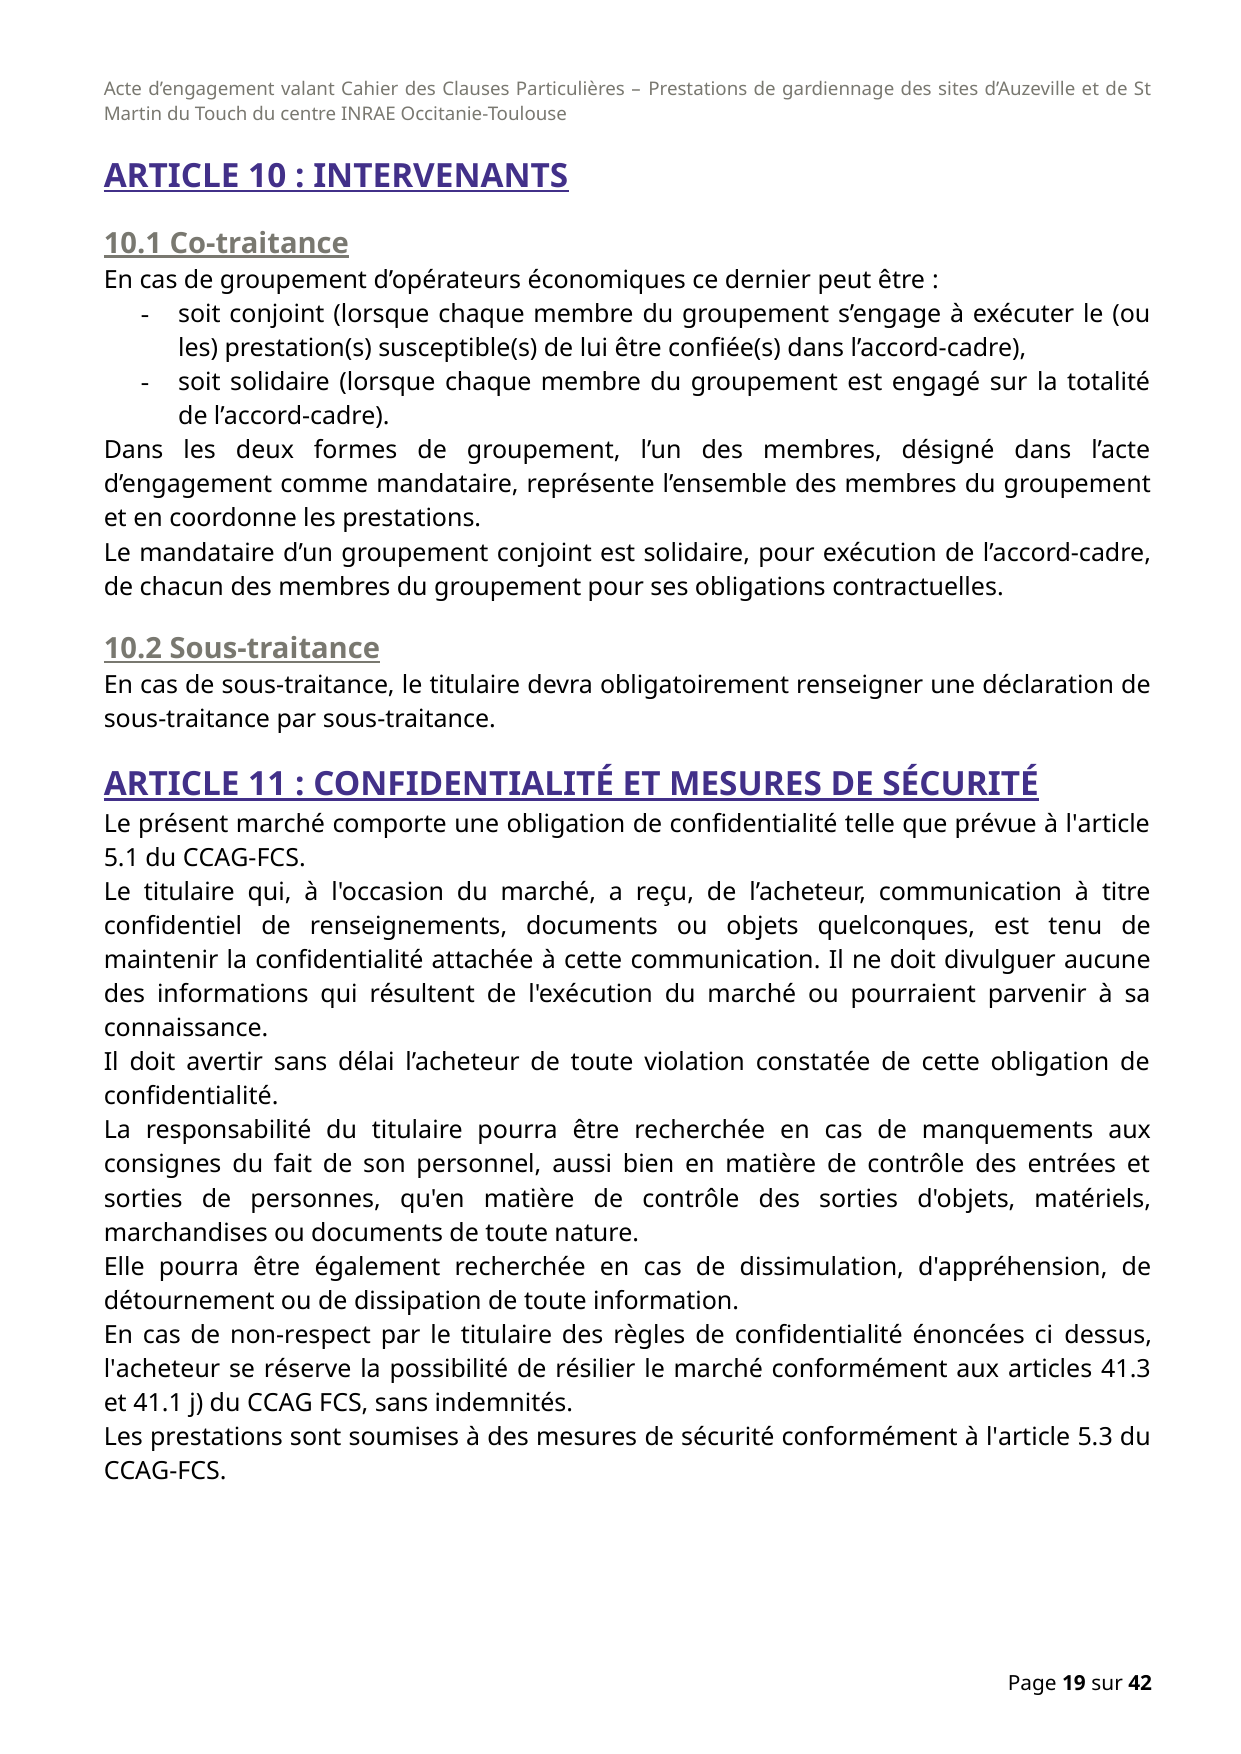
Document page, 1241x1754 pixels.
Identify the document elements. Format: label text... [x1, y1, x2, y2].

text Le présent marché comporte une obligation de confidentialité telle que prévue à l'article 5.1 du CCAG-FCS. [103, 806, 1152, 874]
subtitle ARTICLE 10 : intervenants [103, 152, 1152, 197]
text Elle pourra être également recherchée en cas de dissimulation, d'appréhension, de détournement ou de dissipation de toute information. [103, 1248, 1152, 1316]
text Les prestations sont soumises à des mesures de sécurité conformément à l'article 5.3 du CCAG-FCS. [103, 1419, 1152, 1487]
text Il doit avertir sans délai l’acheteur de toute violation constatée de cette obligation de confidentialité. [103, 1044, 1152, 1112]
text En cas de non-respect par le titulaire des règles de confidentialité énoncées ci­ dessus, l'acheteur se réserve la possibilité de résilier le marché conformément aux articles 41.3 et 41.1 j) du CCAG FCS, sans indemnités. [103, 1316, 1152, 1419]
list soit conjoint (lorsque chaque membre du groupement s’engage à exécuter le (ou les) prestation(s) susceptible(s) de lui être confiée(s) dans l’accord-cadre), [141, 296, 1152, 364]
text Le titulaire qui, à l'occasion du marché, a reçu, de l’acheteur, communication à titre confidentiel de renseignements, documents ou objets quelconques, est tenu de maintenir la confidentialité attachée à cette communication. Il ne doit divulguer aucune des informations qui résultent de l'exécution du marché ou pourraient parvenir à sa connaissance. [103, 874, 1152, 1044]
subtitle ARTICLE 11 : confidentialité et mesures de sécurité [103, 760, 1152, 806]
text La responsabilité du titulaire pourra être recherchée en cas de manquements aux consignes du fait de son personnel, aussi bien en matière de contrôle des entrées et sorties de personnes, qu'en matière de contrôle des sorties d'objets, matériels, marchandises ou documents de toute nature. [103, 1112, 1152, 1248]
text En cas de groupement d’opérateurs économiques ce dernier peut être : [103, 262, 1152, 296]
subtitle 10.2 Sous-traitance [103, 627, 1152, 667]
list soit solidaire (lorsque chaque membre du groupement est engagé sur la totalité de l’accord-cadre). [141, 364, 1152, 432]
text En cas de sous-traitance, le titulaire devra obligatoirement renseigner une déclaration de sous-traitance par sous-traitance. [103, 667, 1152, 735]
text Dans les deux formes de groupement, l’un des membres, désigné dans l’acte d’engagement comme mandataire, représente l’ensemble des membres du groupement et en coordonne les prestations. [103, 432, 1152, 534]
subtitle 10.1 Co-traitance [103, 222, 1152, 262]
text Le mandataire d’un groupement conjoint est solidaire, pour exécution de l’accord-cadre, de chacun des membres du groupement pour ses obligations contractuelles. [103, 534, 1152, 602]
